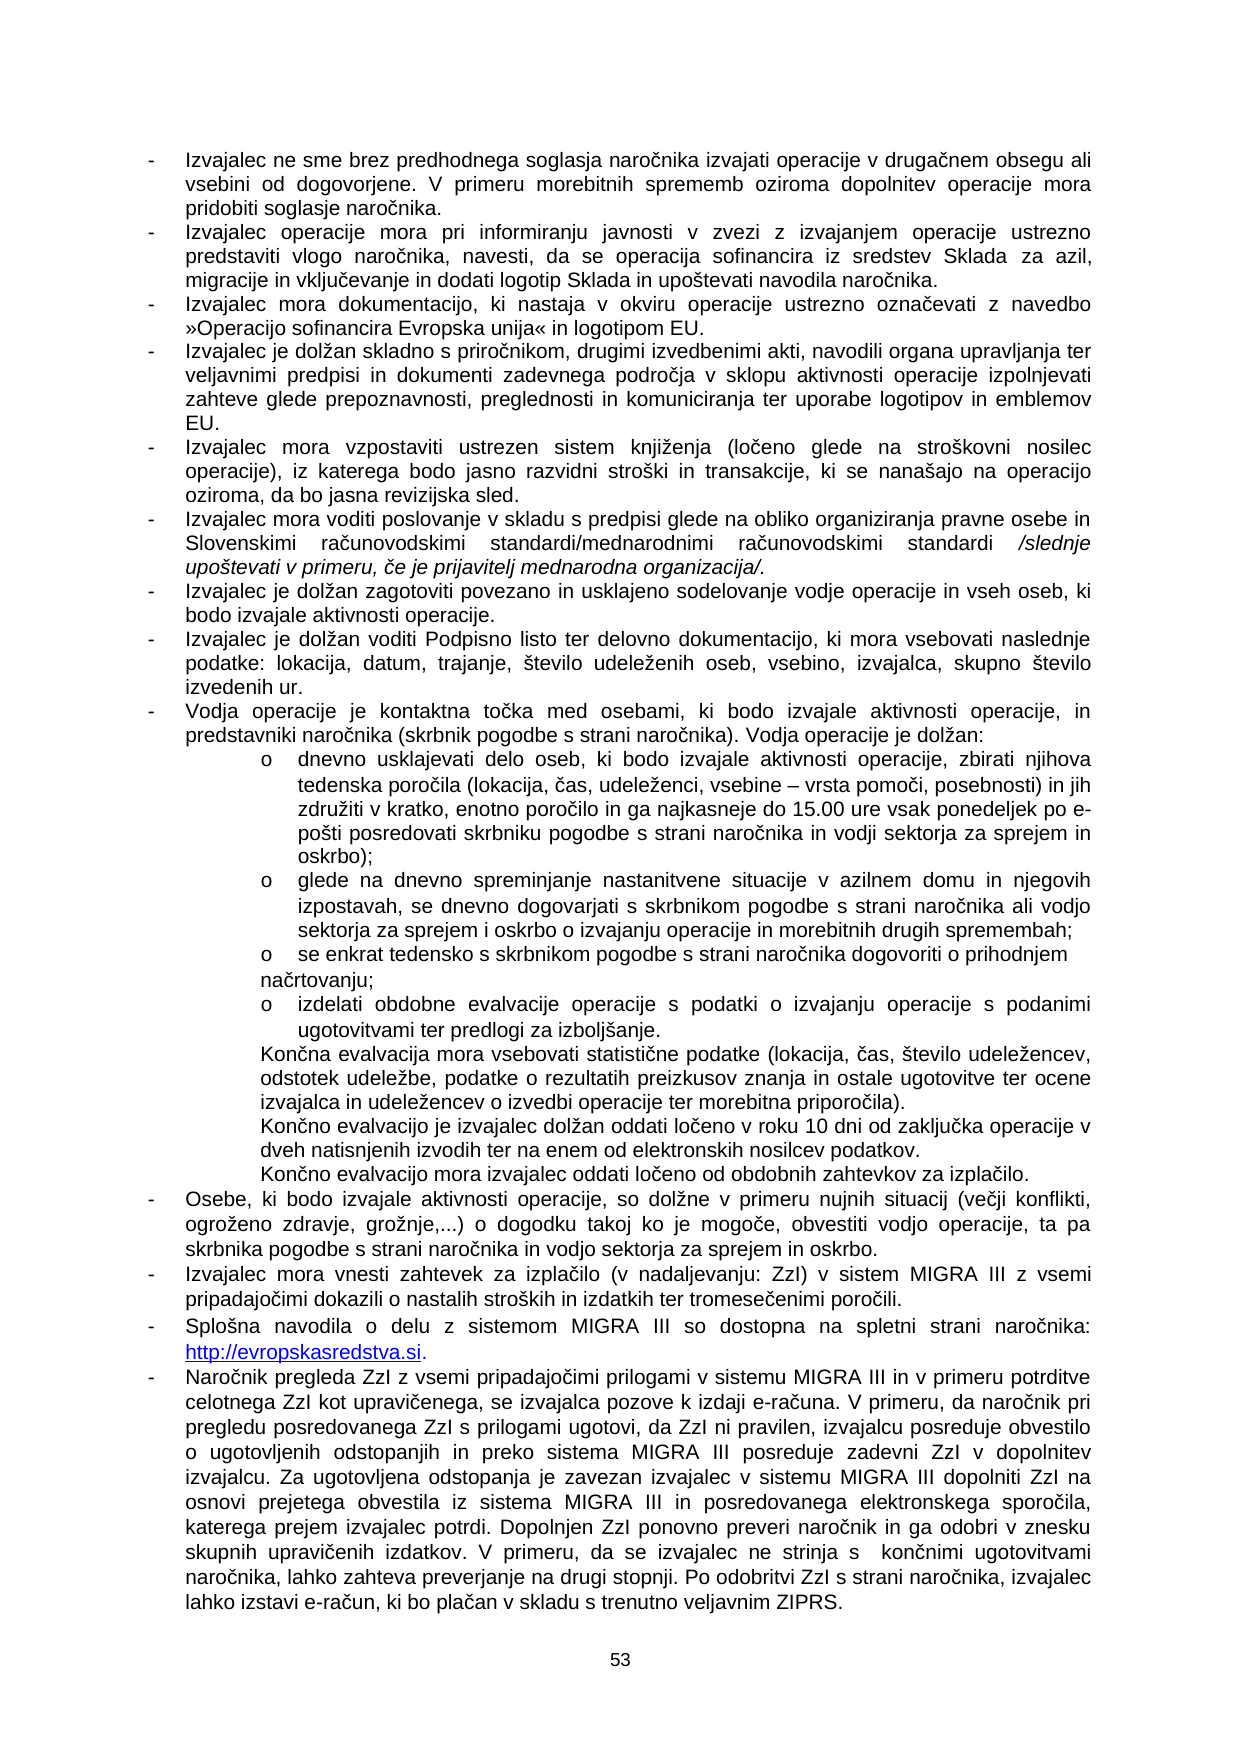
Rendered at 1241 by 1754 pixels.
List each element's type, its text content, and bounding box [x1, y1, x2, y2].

text Končna evalvacija mora vsebovati statistične podatke (lokacija, čas, število udeležencev, odstotek udeležbe, podatke o rezultatih preizkusov znanja in ostale ugotovitve ter ocene izvajalca in udeležencev o izvedbi operacije ter morebitna priporočila). [260, 1042, 1092, 1113]
list Izvajalec je dolžan skladno s priročnikom, drugimi izvedbenimi akti, navodili organa upravljanja ter veljavnimi predpisi in dokumenti zadevnega področja v sklopu aktivnosti operacije izpolnjevati zahteve glede prepoznavnosti, preglednosti in komuniciranja ter uporabe logotipov in emblemov EU. [148, 339, 1092, 435]
list dnevno usklajevati delo oseb, ki bodo izvajale aktivnosti operacije, zbirati njihova tedenska poročila (lokacija, čas, udeleženci, vsebine – vrsta pomoči, posebnosti) in jih združiti v kratko, enotno poročilo in ga najkasneje do 15.00 ure vsak ponedeljek po e-pošti posredovati skrbniku pogodbe s strani naročnika in vodji sektorja za sprejem in oskrbo); [260, 747, 1092, 868]
list Izvajalec ne sme brez predhodnega soglasja naročnika izvajati operacije v drugačnem obsegu ali vsebini od dogovorjene. V primeru morebitnih sprememb oziroma dopolnitev operacije mora pridobiti soglasje naročnika. [148, 148, 1092, 219]
text Končno evalvacijo je izvajalec dolžan oddati ločeno v roku 10 dni od zaključka operacije v dveh natisnjenih izvodih ter na enem od elektronskih nosilcev podatkov. [260, 1113, 1092, 1161]
list se enkrat tedensko s skrbnikom pogodbe s strani naročnika dogovoriti o prihodnjem [260, 942, 1092, 968]
list Izvajalec operacije mora pri informiranju javnosti v zvezi z izvajanjem operacije ustrezno predstaviti vlogo naročnika, navesti, da se operacija sofinancira iz sredstev Sklada za azil, migracije in vključevanje in dodati logotip Sklada in upoštevati navodila naročnika. [148, 219, 1092, 291]
list Izvajalec mora vnesti zahtevek za izplačilo (v nadaljevanju: ZzI) v sistem MIGRA III z vsemi pripadajočimi dokazili o nastalih stroških in izdatkih ter tromesečenimi poročili. [148, 1260, 1092, 1310]
list Izvajalec mora dokumentacijo, ki nastaja v okviru operacije ustrezno označevati z navedbo »Operacijo sofinancira Evropska unija« in logotipom EU. [148, 291, 1092, 339]
list izdelati obdobne evalvacije operacije s podatki o izvajanju operacije s podanimi ugotovitvami ter predlogi za izboljšanje. [260, 992, 1092, 1042]
list Izvajalec je dolžan zagotoviti povezano in usklajeno sodelovanje vodje operacije in vseh oseb, ki bodo izvajale aktivnosti operacije. [148, 579, 1092, 627]
list Izvajalec mora voditi poslovanje v skladu s predpisi glede na obliko organiziranja pravne osebe in Slovenskimi računovodskimi standardi/mednarodnimi računovodskimi standardi /slednje upoštevati v primeru, če je prijavitelj mednarodna organizacija/. [148, 507, 1092, 579]
text načrtovanju; [260, 968, 1092, 992]
text Končno evalvacijo mora izvajalec oddati ločeno od obdobnih zahtevkov za izplačilo. [260, 1161, 1092, 1185]
list Izvajalec je dolžan voditi Podpisno listo ter delovno dokumentacijo, ki mora vsebovati naslednje podatke: lokacija, datum, trajanje, število udeleženih oseb, vsebino, izvajalca, skupno število izvedenih ur. [148, 627, 1092, 699]
list Vodja operacije je kontaktna točka med osebami, ki bodo izvajale aktivnosti operacije, in predstavniki naročnika (skrbnik pogodbe s strani naročnika). Vodja operacije je dolžan: [148, 699, 1092, 747]
list Naročnik pregleda ZzI z vsemi pripadajočimi prilogami v sistemu MIGRA III in v primeru potrditve celotnega ZzI kot upravičenega, se izvajalca pozove k izdaji e-računa. V primeru, da naročnik pri pregledu posredovanega ZzI s prilogami ugotovi, da ZzI ni pravilen, izvajalcu posreduje obvestilo o ugotovljenih odstopanjih in preko sistema MIGRA III posreduje zadevni ZzI v dopolnitev izvajalcu. Za ugotovljena odstopanja je zavezan izvajalec v sistemu MIGRA III dopolniti ZzI na osnovi prejetega obvestila iz sistema MIGRA III in posredovanega elektronskega sporočila, katerega prejem izvajalec potrdi. Dopolnjen ZzI ponovno preveri naročnik in ga odobri v znesku skupnih upravičenih izdatkov. V primeru, da se izvajalec ne strinja s končnimi ugotovitvami naročnika, lahko zahteva preverjanje na drugi stopnji. Po odobritvi ZzI s strani naročnika, izvajalec lahko izstavi e-račun, ki bo plačan v skladu s trenutno veljavnim ZIPRS. [148, 1364, 1092, 1614]
list Osebe, ki bodo izvajale aktivnosti operacije, so dolžne v primeru nujnih situacij (večji konflikti, ogroženo zdravje, grožnje,...) o dogodku takoj ko je mogoče, obvestiti vodjo operacije, ta pa skrbnika pogodbe s strani naročnika in vodjo sektorja za sprejem in oskrbo. [148, 1185, 1092, 1260]
list Izvajalec mora vzpostaviti ustrezen sistem knjiženja (ločeno glede na stroškovni nosilec operacije), iz katerega bodo jasno razvidni stroški in transakcije, ki se nanašajo na operacijo oziroma, da bo jasna revizijska sled. [148, 435, 1092, 507]
list Splošna navodila o delu z sistemom MIGRA III so dostopna na spletni strani naročnika: http://evropskasredstva.si. [148, 1310, 1092, 1364]
list glede na dnevno spreminjanje nastanitvene situacije v azilnem domu in njegovih izpostavah, se dnevno dogovarjati s skrbnikom pogodbe s strani naročnika ali vodjo sektorja za sprejem i oskrbo o izvajanju operacije in morebitnih drugih spremembah; [260, 868, 1092, 942]
